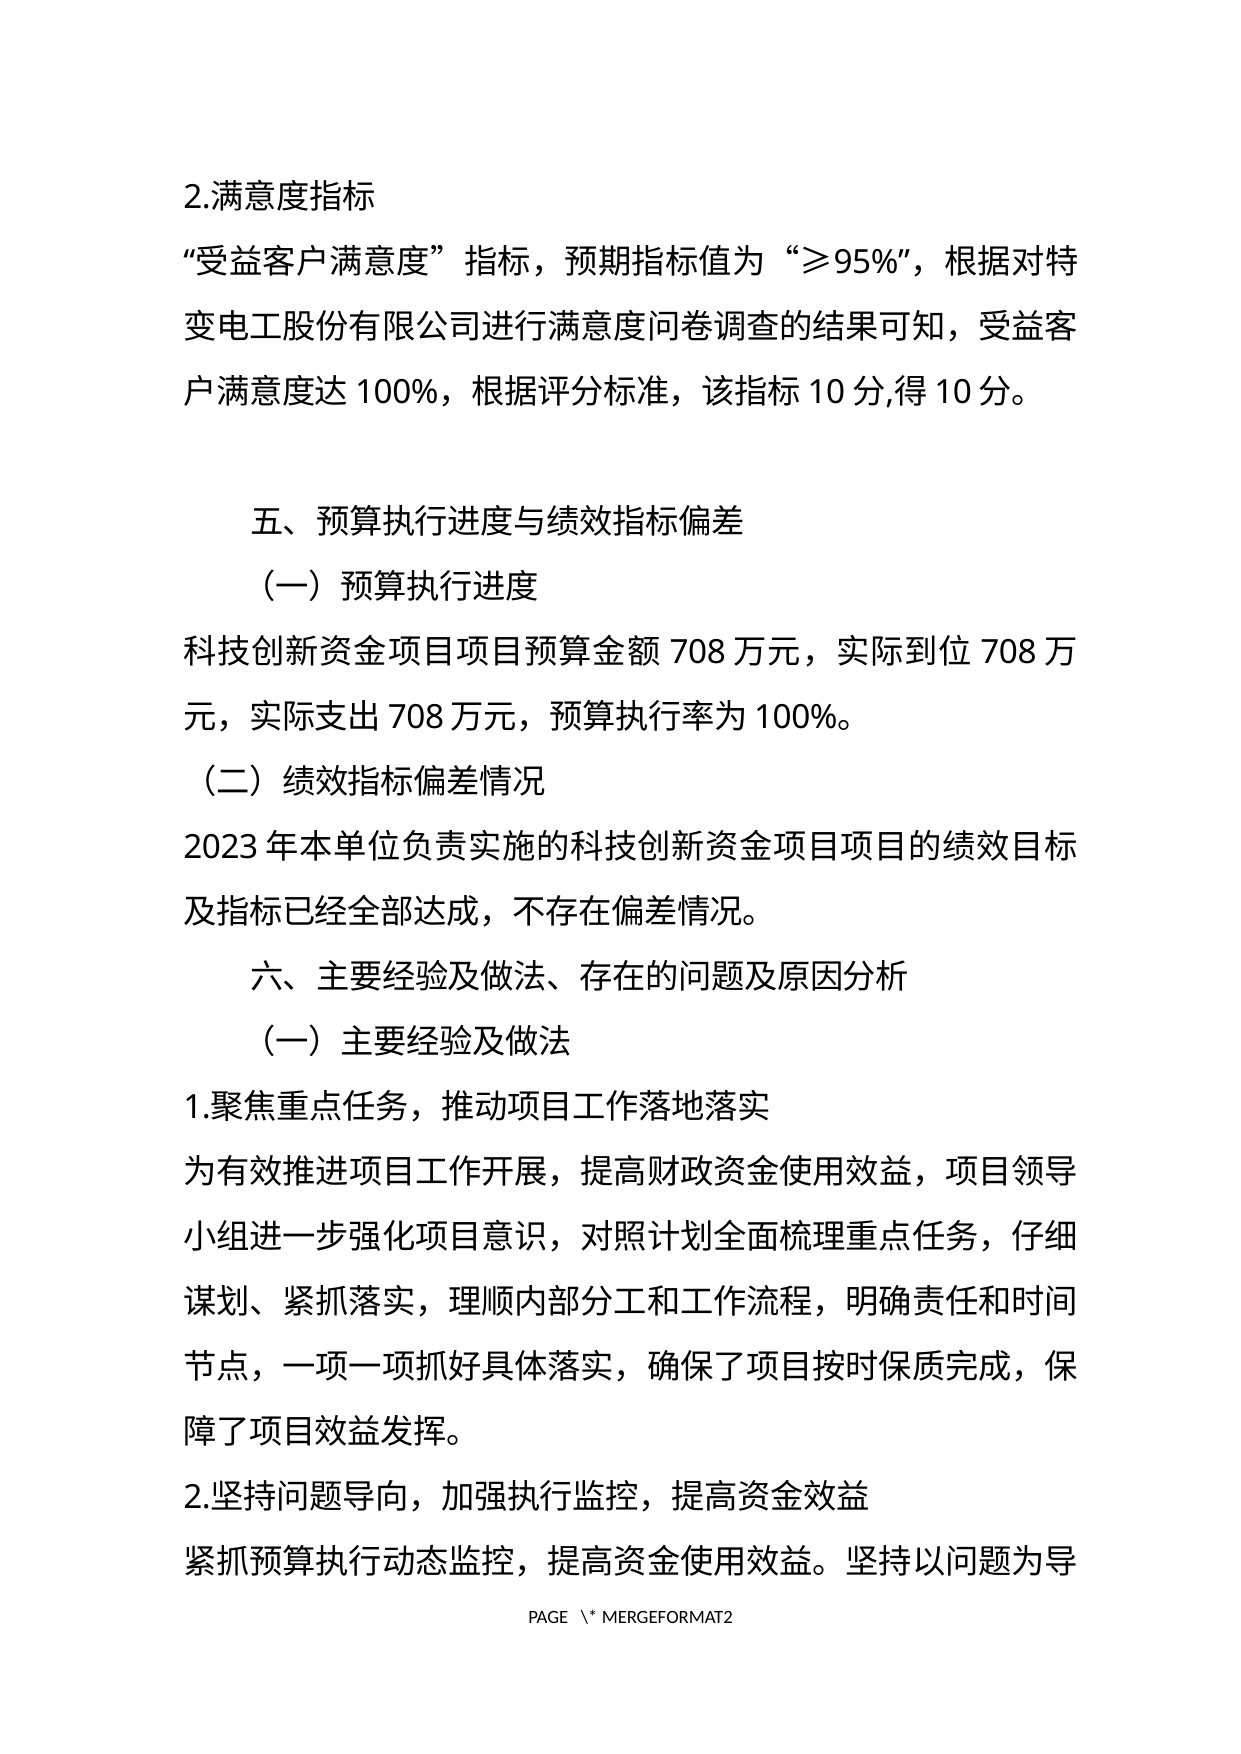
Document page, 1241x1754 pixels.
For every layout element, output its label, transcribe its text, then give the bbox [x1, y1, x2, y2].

text （一）预算执行进度 科技创新资金项目项目预算金额708万元，实际到位708万元，实际支出708万元，预算执行率为100%。 （二）绩效指标偏差情况 2023年本单位负责实施的科技创新资金项目项目的绩效目标及指标已经全部达成，不存在偏差情况。 [183, 552, 1078, 942]
list 预算执行进度与绩效指标偏差 [183, 487, 1078, 552]
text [183, 162, 1078, 422]
list 主要经验及做法、存在的问题及原因分析 [183, 942, 1078, 1007]
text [183, 1007, 1078, 1592]
